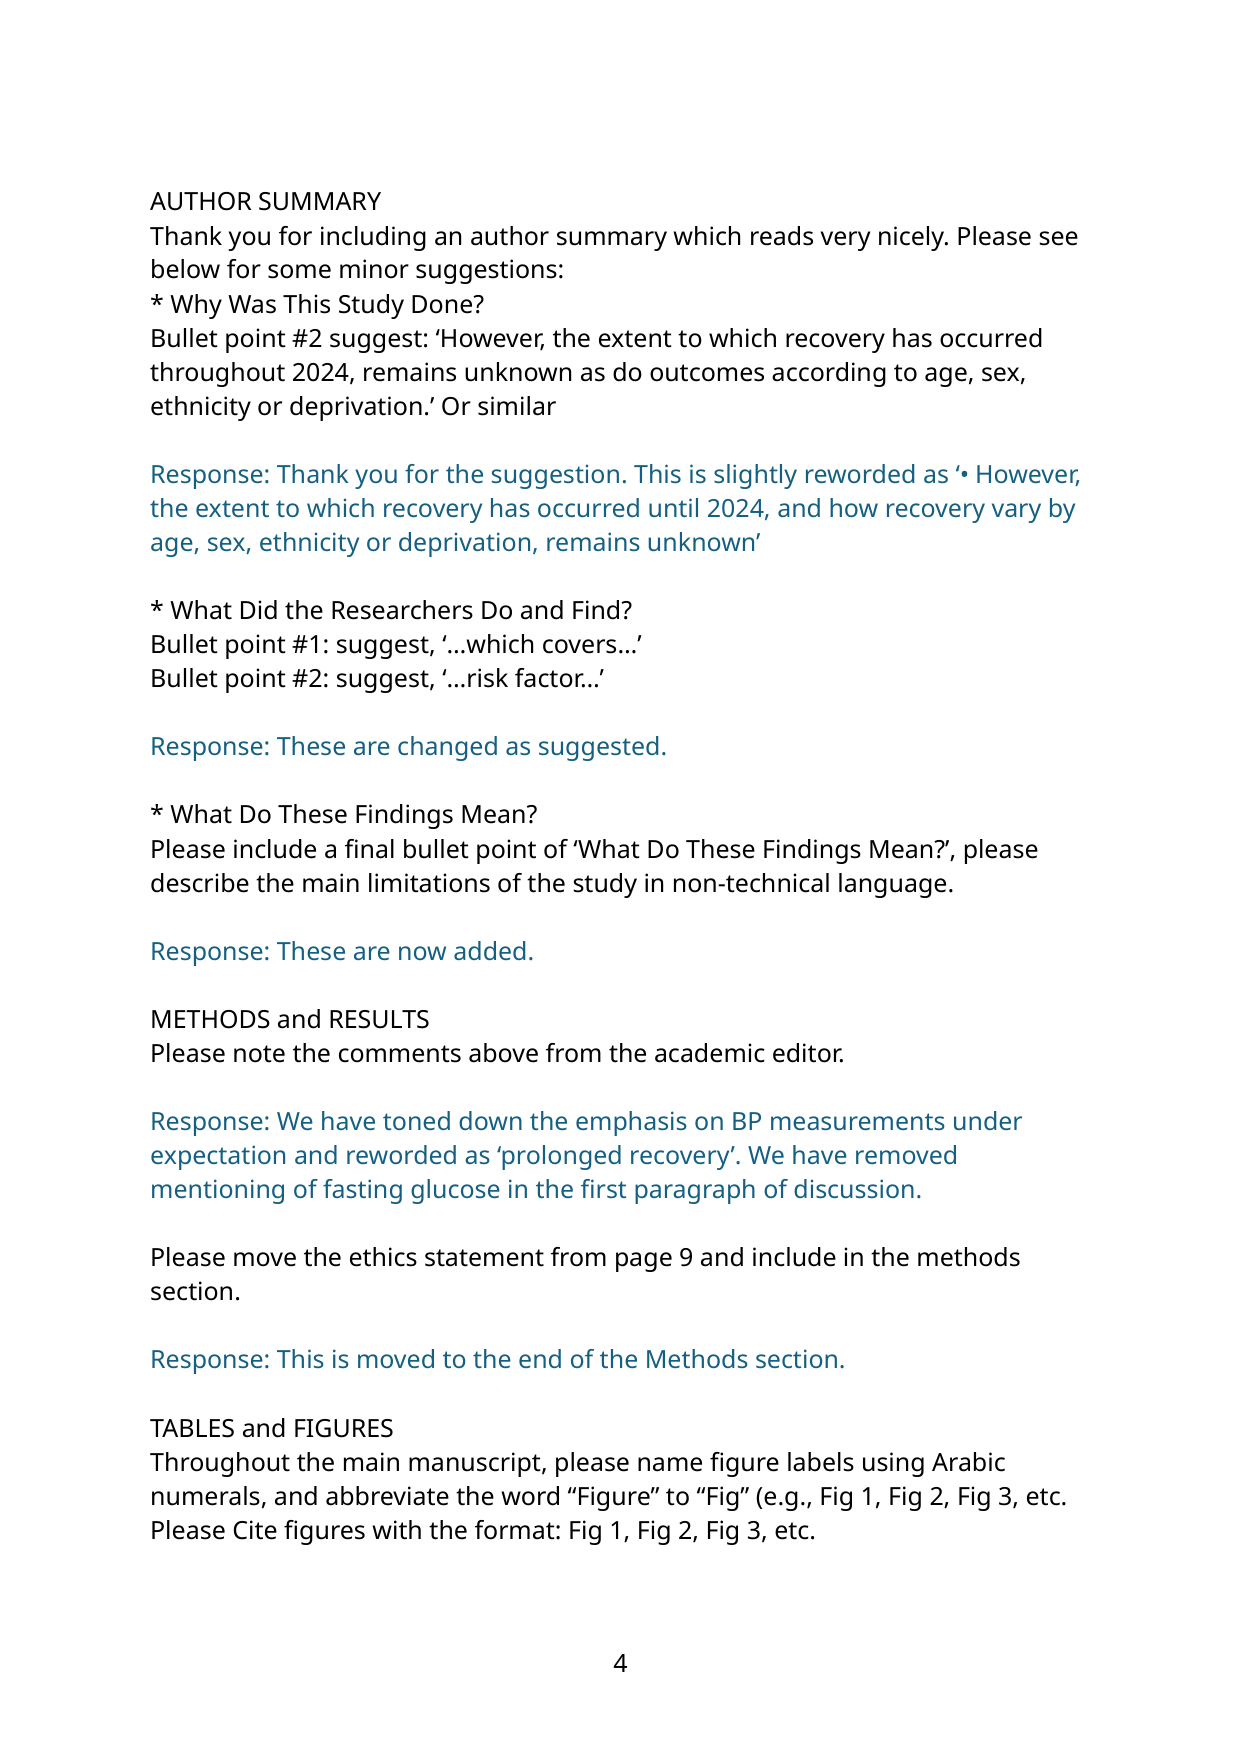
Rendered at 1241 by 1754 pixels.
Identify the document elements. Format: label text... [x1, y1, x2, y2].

text * What Do These Findings Mean? [150, 797, 1090, 831]
text * Why Was This Study Done? [150, 286, 1090, 320]
text Throughout the main manuscript, please name figure labels using Arabic numerals, and abbreviate the word “Figure” to “Fig” (e.g., Fig 1, Fig 2, Fig 3, etc. [150, 1444, 1090, 1512]
text Response: This is moved to the end of the Methods section. [150, 1342, 1090, 1376]
text Bullet point #2: suggest, ‘…risk factor…’ [150, 661, 1090, 695]
text Bullet point #2 suggest: ‘However, the extent to which recovery has occurred throughout 2024, remains unknown as do outcomes according to age, sex, ethnicity or deprivation.’ Or similar [150, 320, 1090, 422]
text Response: We have toned down the emphasis on BP measurements under expectation and reworded as ‘prolonged recovery’. We have removed mentioning of fasting glucose in the first paragraph of discussion. [150, 1104, 1090, 1206]
text Please include a final bullet point of ‘What Do These Findings Mean?’, please describe the main limitations of the study in non-technical language. [150, 831, 1090, 899]
text Bullet point #1: suggest, ‘…which covers…’ [150, 627, 1090, 661]
text AUTHOR SUMMARY [150, 184, 1090, 218]
text Please note the comments above from the academic editor. [150, 1036, 1090, 1070]
text Response: Thank you for the suggestion. This is slightly reworded as ‘• However, the extent to which recovery has occurred until 2024, and how recovery vary by age, sex, ethnicity or deprivation, remains unknown’ [150, 457, 1090, 559]
text METHODS and RESULTS [150, 1002, 1090, 1036]
text Thank you for including an author summary which reads very nicely. Please see below for some minor suggestions: [150, 218, 1090, 286]
text Please move the ethics statement from page 9 and include in the methods section. [150, 1240, 1090, 1308]
text * What Did the Researchers Do and Find? [150, 593, 1090, 627]
text Response: These are changed as suggested. [150, 729, 1090, 763]
text TABLES and FIGURES [150, 1410, 1090, 1444]
text Please Cite figures with the format: Fig 1, Fig 2, Fig 3, etc. [150, 1512, 1090, 1547]
text Response: These are now added. [150, 933, 1090, 967]
